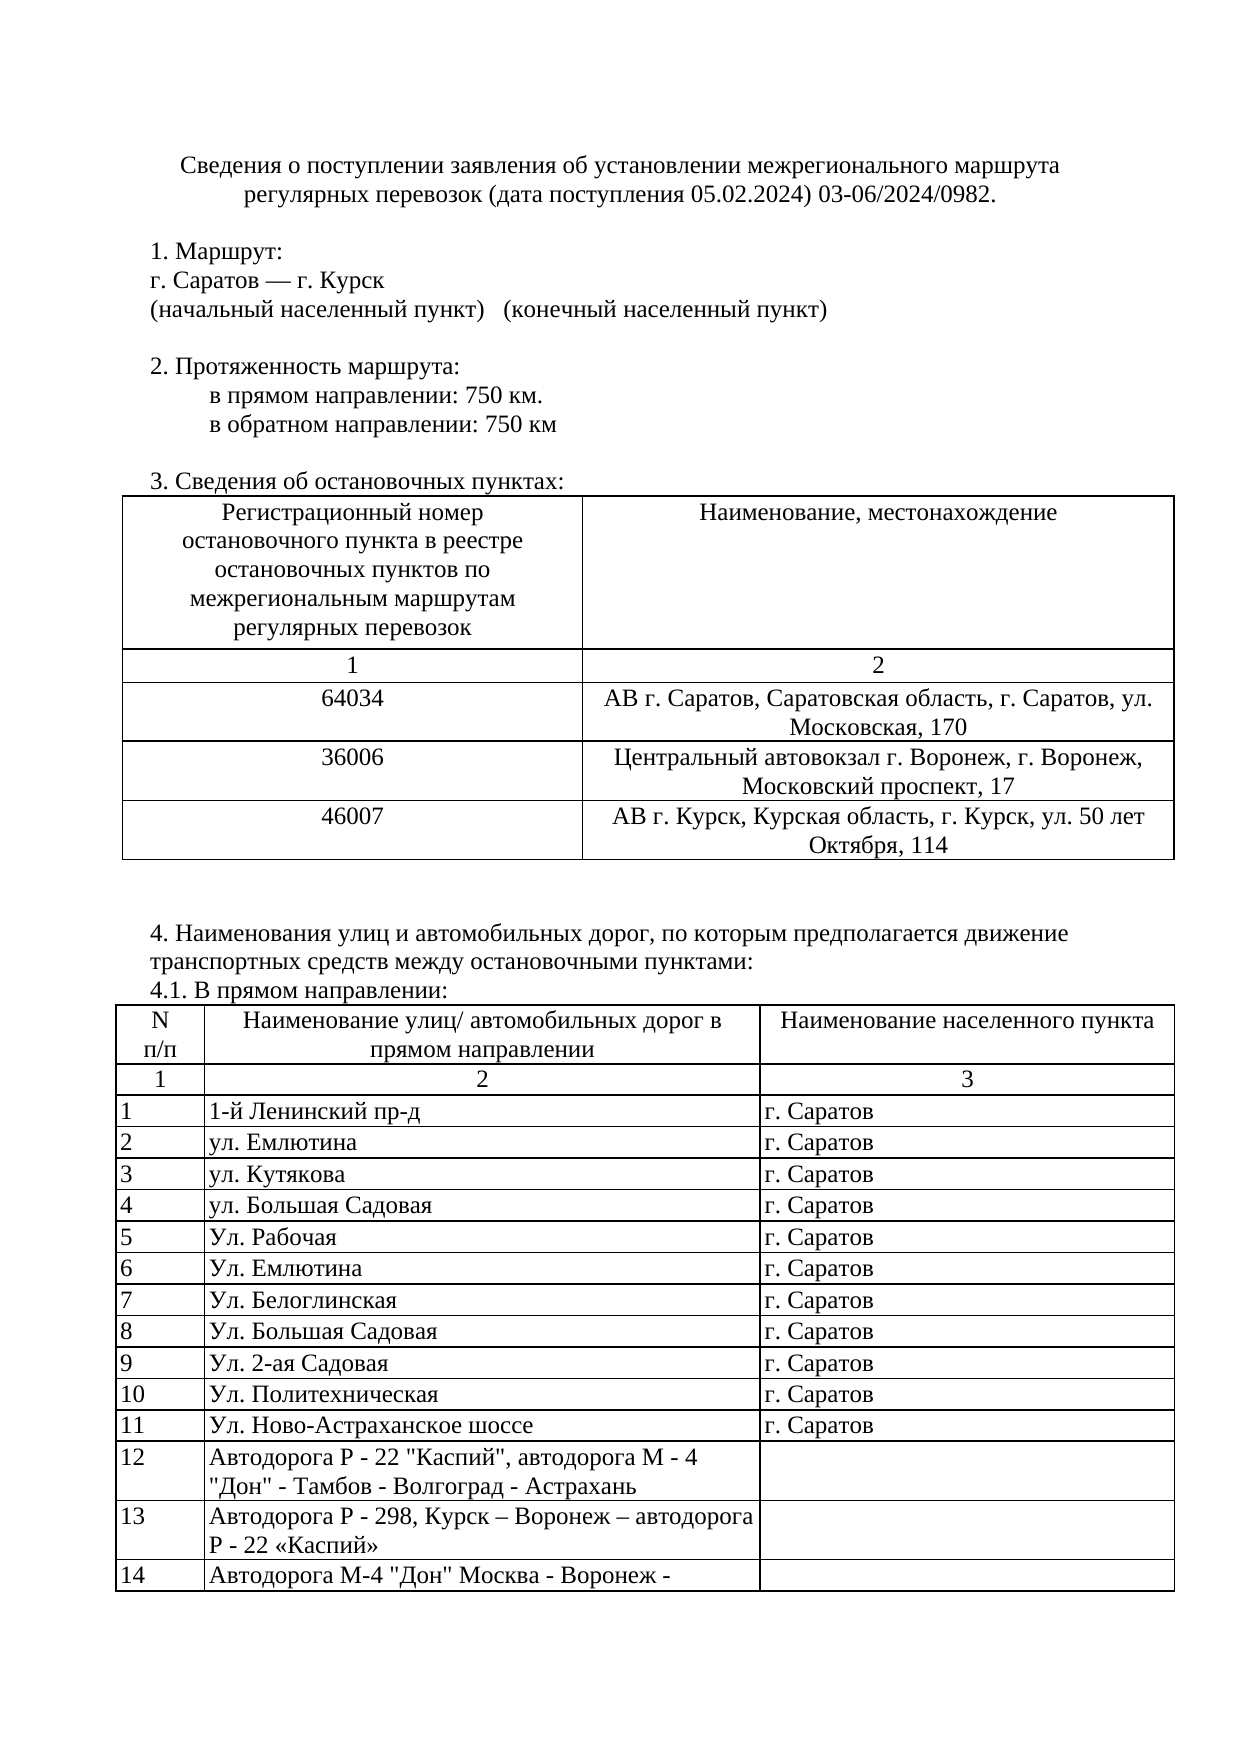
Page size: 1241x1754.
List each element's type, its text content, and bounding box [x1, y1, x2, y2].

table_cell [205, 1560, 759, 1590]
table_cell г. Саратов [761, 1096, 1174, 1126]
table_cell ул. Большая Садовая [205, 1190, 759, 1220]
text (начальный населенный пункт) (конечный населенный пункт) [150, 294, 1090, 322]
table_cell г. Саратов [761, 1285, 1174, 1314]
table_cell АВ г. Саратов, Саратовская область, г. Саратов, ул. Московская, 170 [583, 683, 1173, 740]
table_cell ул. Кутякова [205, 1159, 759, 1189]
table_cell 2 [117, 1127, 204, 1157]
table_cell г. Саратов [761, 1127, 1174, 1157]
table_cell 1 [123, 650, 582, 681]
table_header Наименование улиц/ автомобильных дорог в прямом направлении [205, 1006, 759, 1063]
table_cell ул. Емлютина [205, 1127, 759, 1157]
table_cell 4 [117, 1190, 204, 1220]
table_cell 64034 [123, 683, 582, 740]
table_cell г. Саратов [761, 1411, 1174, 1440]
table_cell 13 [117, 1501, 204, 1558]
table_cell 1 [117, 1096, 204, 1126]
table_cell Ул. Белоглинская [205, 1285, 759, 1314]
table_cell 9 [117, 1348, 204, 1377]
table_cell г. Саратов [761, 1190, 1174, 1220]
table_cell Ул. Политехническая [205, 1379, 759, 1409]
table_cell г. Саратов [761, 1348, 1174, 1377]
text 4.1. В прямом направлении: [150, 975, 1090, 1004]
text 1. Маршрут: [150, 236, 1090, 265]
text Сведения о поступлении заявления об установлении межрегионального маршрута регулярных перевозок (дата поступления 05.02.2024) 03-06/2024/0982. [150, 150, 1090, 207]
table_header N п/п [117, 1006, 204, 1063]
table_cell [761, 1501, 1174, 1558]
text 4. Наименования улиц и автомобильных дорог, по которым предполагается движение транспортных средств между остановочными пунктами: [150, 918, 1090, 975]
table_header Регистрационный номер остановочного пункта в реестре остановочных пунктов по межрегиональным маршрутам регулярных перевозок [123, 497, 582, 648]
table_cell г. Саратов [761, 1222, 1174, 1252]
table_cell 1 [117, 1065, 204, 1094]
text в прямом направлении: 750 км. [150, 380, 1090, 409]
table_cell [761, 1442, 1174, 1499]
table_cell Автодорога Р - 298, Курск – Воронеж – автодорога Р - 22 «Каспий» [205, 1501, 759, 1558]
table_cell Ул. Большая Садовая [205, 1316, 759, 1346]
table_cell 12 [117, 1442, 204, 1499]
table_cell 2 [583, 650, 1173, 681]
table_cell г. Саратов [761, 1316, 1174, 1346]
table_cell 8 [117, 1316, 204, 1346]
table_cell 7 [117, 1285, 204, 1314]
table_cell 36006 [123, 742, 582, 799]
table_cell г. Саратов [761, 1159, 1174, 1189]
table_cell 2 [205, 1065, 759, 1094]
text в обратном направлении: 750 км [150, 409, 1090, 437]
table_cell 3 [117, 1159, 204, 1189]
table_cell 14 [117, 1560, 204, 1590]
table_cell 3 [761, 1065, 1174, 1094]
table_header Наименование населенного пункта [761, 1006, 1174, 1063]
table_cell 11 [117, 1411, 204, 1440]
table_cell Ул. 2-ая Садовая [205, 1348, 759, 1377]
text 3. Сведения об остановочных пунктах: [150, 466, 1090, 495]
table_cell г. Саратов [761, 1379, 1174, 1409]
text г. Саратов — г. Курск [150, 265, 1090, 294]
table_cell 6 [117, 1253, 204, 1283]
table_cell Ул. Рабочая [205, 1222, 759, 1252]
table_cell Ул. Емлютина [205, 1253, 759, 1283]
table_cell 5 [117, 1222, 204, 1252]
table_cell 10 [117, 1379, 204, 1409]
table_cell 1-й Ленинский пр-д [205, 1096, 759, 1126]
text 2. Протяженность маршрута: [150, 351, 1090, 380]
table_cell 46007 [123, 801, 582, 858]
table_cell АВ г. Курск, Курская область, г. Курск, ул. 50 лет Октября, 114 [583, 801, 1173, 858]
table_cell Автодорога Р - 22 "Каспий", автодорога М - 4 "Дон" - Тамбов - Волгоград - Астрахань [205, 1442, 759, 1499]
table_cell Ул. Ново-Астраханское шоссе [205, 1411, 759, 1440]
table_cell Центральный автовокзал г. Воронеж, г. Воронеж, Московский проспект, 17 [583, 742, 1173, 799]
table_cell [761, 1560, 1174, 1590]
table_header Наименование, местонахождение [583, 497, 1173, 648]
table_cell г. Саратов [761, 1253, 1174, 1283]
